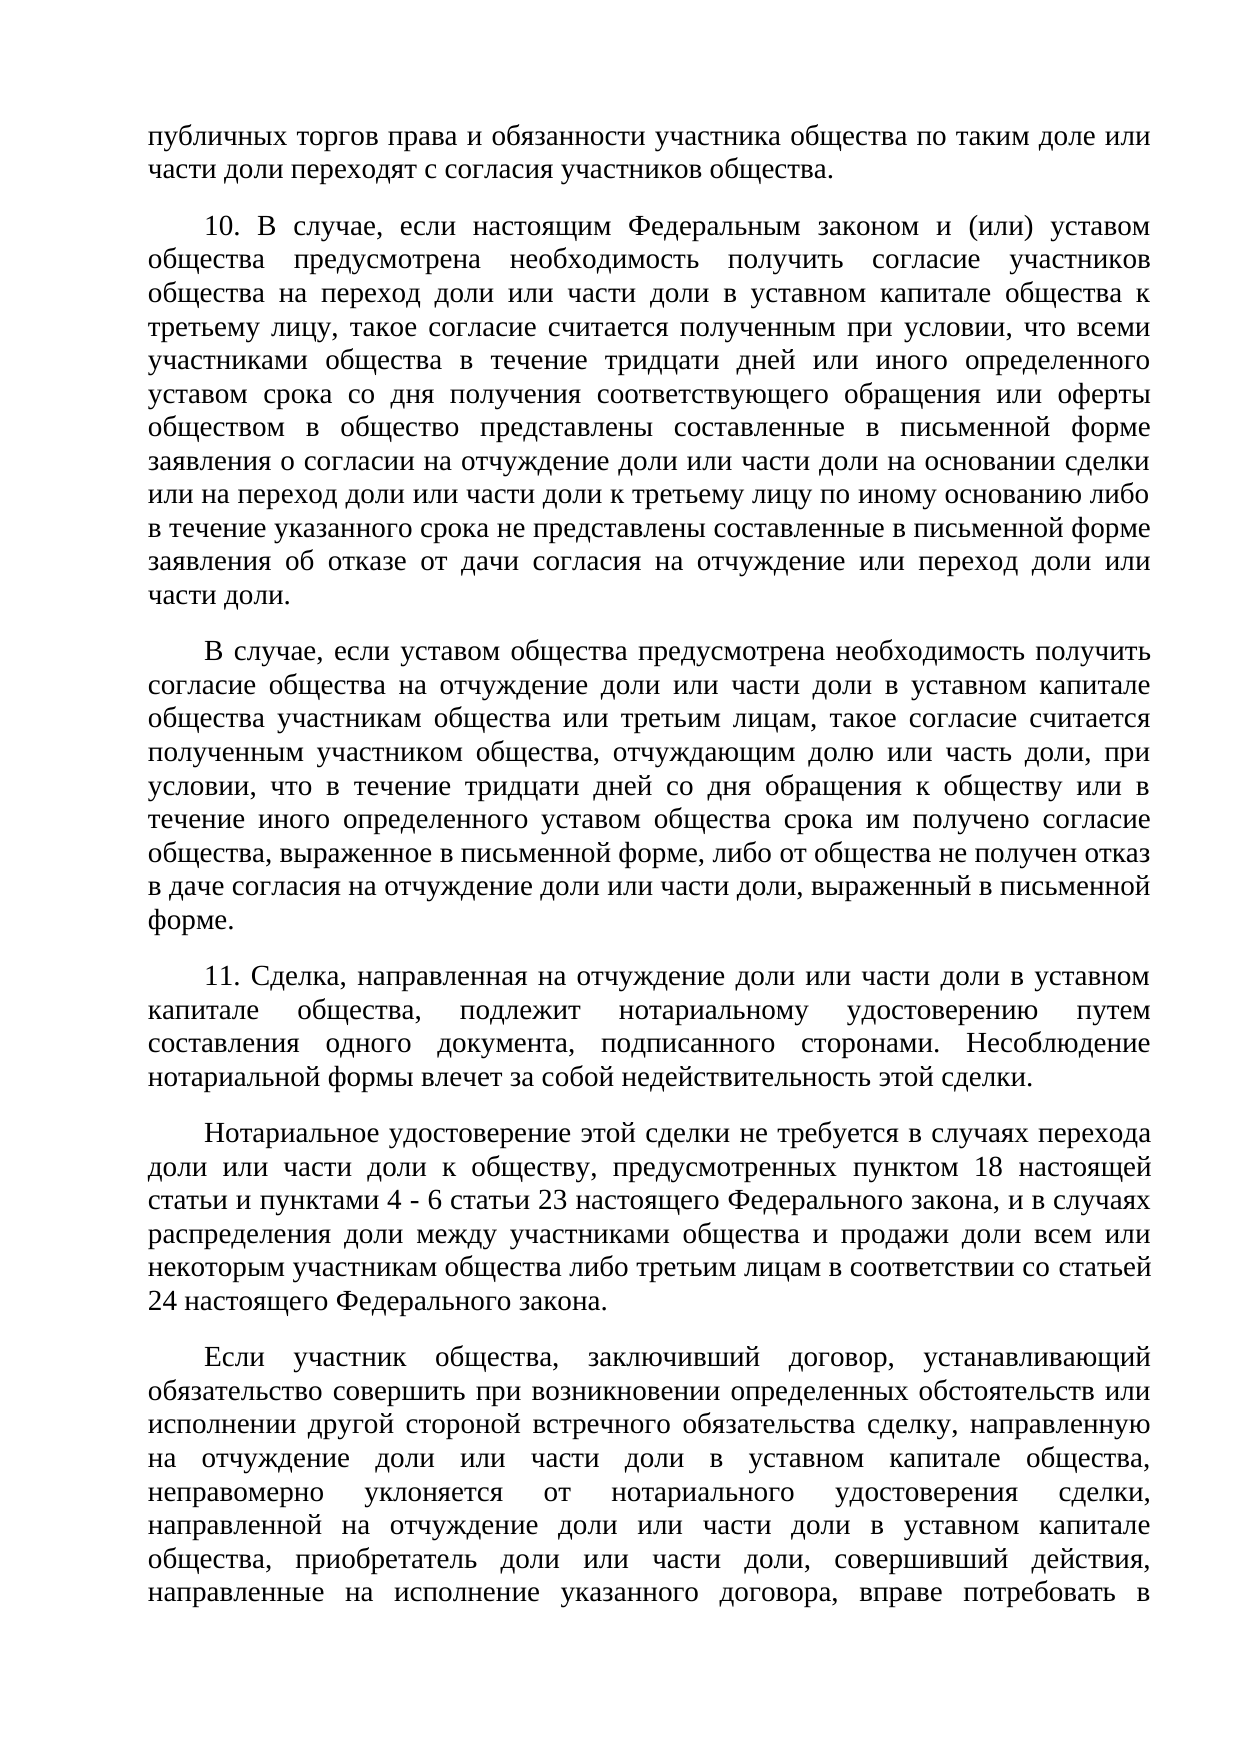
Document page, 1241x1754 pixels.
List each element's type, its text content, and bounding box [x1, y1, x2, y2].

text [148, 118, 1152, 185]
text 11. Сделка, направленная на отчуждение доли или части доли в уставном капитале общества, подлежит нотариальному удостоверению путем составления одного документа, подписанного сторонами. Несоблюдение нотариальной формы влечет за собой недействительность этой сделки. [148, 958, 1152, 1092]
text 10. В случае, если настоящим Федеральным законом и (или) уставом общества предусмотрена необходимость получить согласие участников общества на переход доли или части доли в уставном капитале общества к третьему лицу, такое согласие считается полученным при условии, что всеми участниками общества в течение тридцати дней или иного определенного уставом срока со дня получения соответствующего обращения или оферты обществом в общество представлены составленные в письменной форме заявления о согласии на отчуждение доли или части доли на основании сделки или на переход доли или части доли к третьему лицу по иному основанию либо в течение указанного срока не представлены составленные в письменной форме заявления об отказе от дачи согласия на отчуждение или переход доли или части доли. [148, 208, 1152, 611]
text В случае, если уставом общества предусмотрена необходимость получить согласие общества на отчуждение доли или части доли в уставном капитале общества участникам общества или третьим лицам, такое согласие считается полученным участником общества, отчуждающим долю или часть доли, при условии, что в течение тридцати дней со дня обращения к обществу или в течение иного определенного уставом общества срока им получено согласие общества, выраженное в письменной форме, либо от общества не получен отказ в даче согласия на отчуждение доли или части доли, выраженный в письменной форме. [148, 633, 1152, 935]
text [148, 1339, 1152, 1608]
text Нотариальное удостоверение этой сделки не требуется в случаях перехода доли или части доли к обществу, предусмотренных пунктом 18 настоящей статьи и пунктами 4 - 6 статьи 23 настоящего Федерального закона, и в случаях распределения доли между участниками общества и продажи доли всем или некоторым участникам общества либо третьим лицам в соответствии со статьей 24 настоящего Федерального закона. [148, 1115, 1152, 1317]
